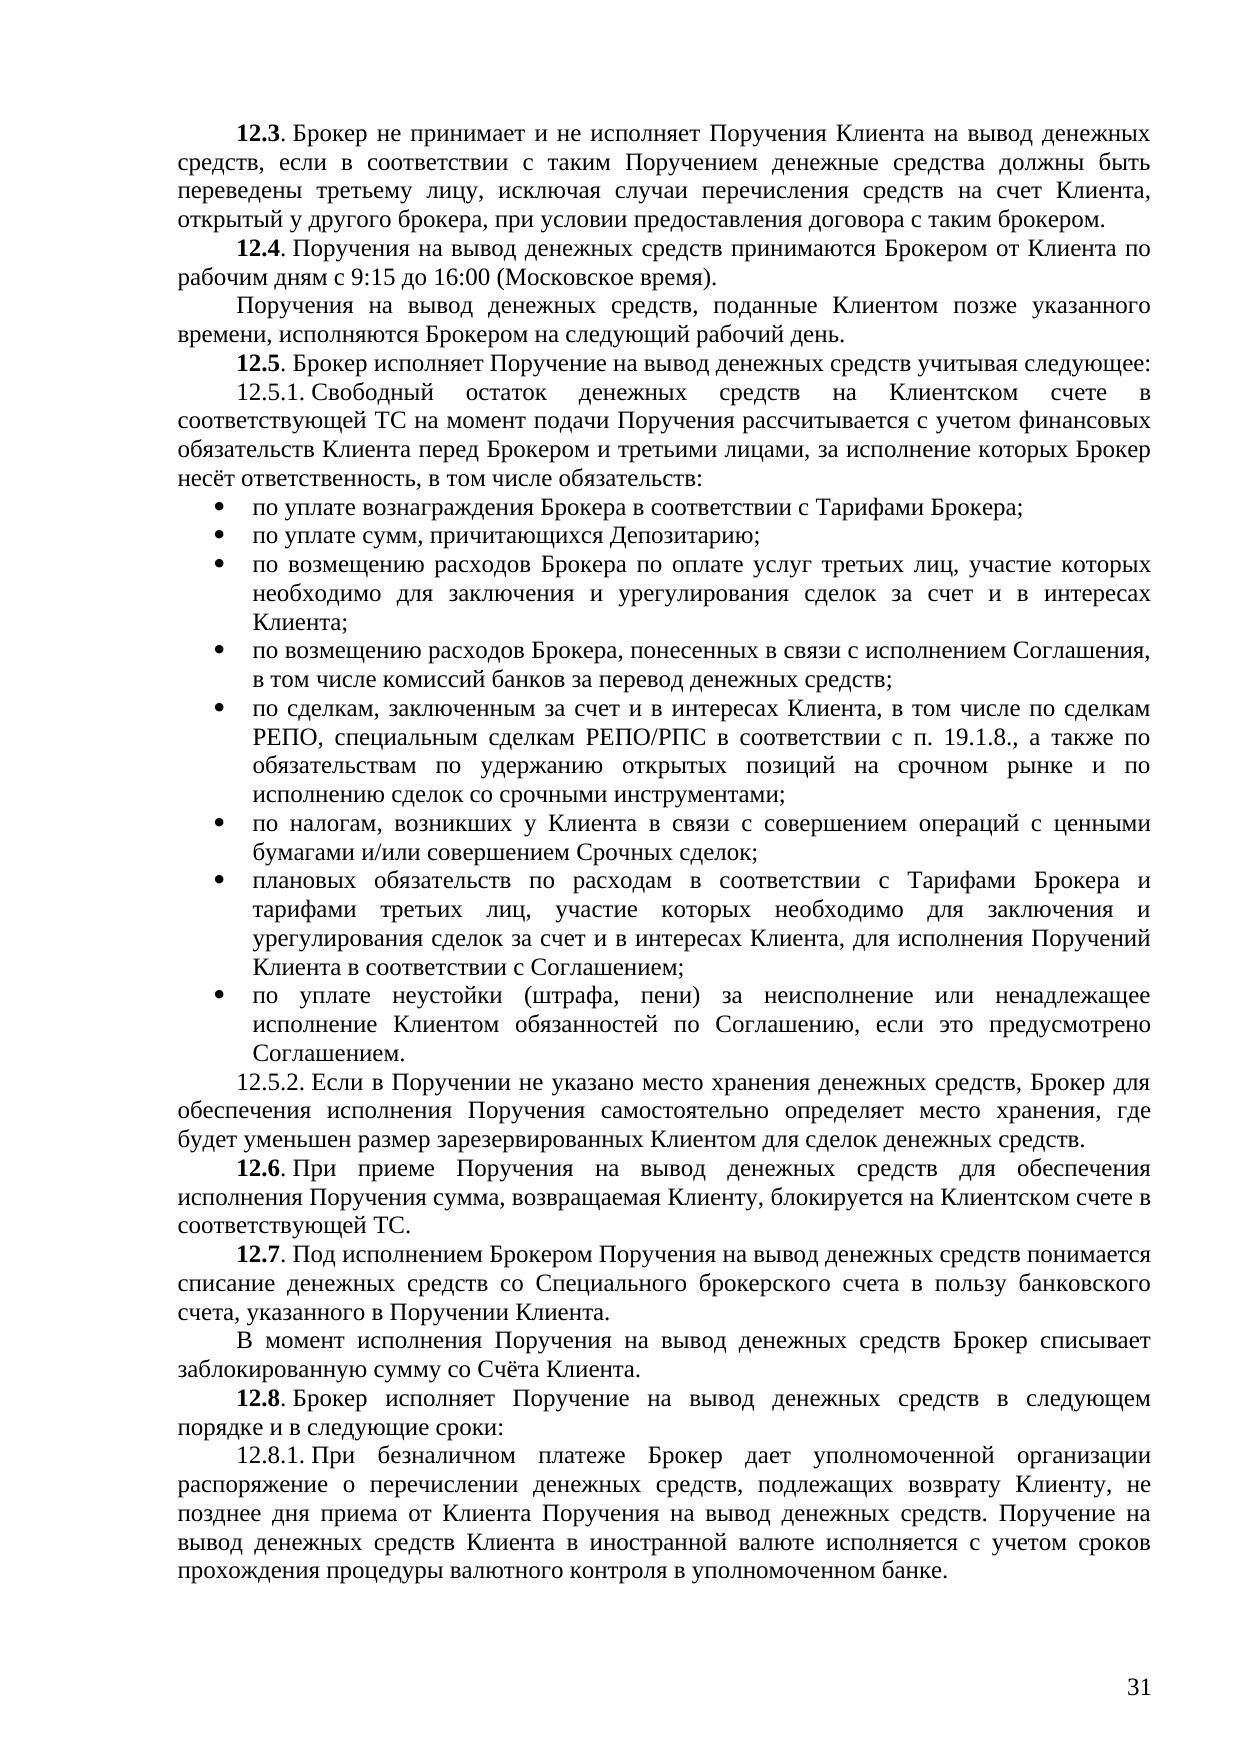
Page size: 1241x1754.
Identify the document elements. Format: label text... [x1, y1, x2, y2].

list по уплате вознаграждения Брокера в соответствии с Тарифами Брокера; [215, 492, 1152, 521]
text 12.4. Поручения на вывод денежных средств принимаются Брокером от Клиента по рабочим дням с 9:15 до 16:00 (Московское время). [177, 233, 1152, 291]
text 12.5.2. Если в Поручении не указано место хранения денежных средств, Брокер для обеспечения исполнения Поручения самостоятельно определяет место хранения, где будет уменьшен размер зарезервированных Клиентом для сделок денежных средств. [177, 1067, 1152, 1153]
list по уплате сумм, причитающихся Депозитарию; [215, 521, 1152, 549]
text 12.8.1. При безналичном платеже Брокер дает уполномоченной организации распоряжение о перечислении денежных средств, подлежащих возврату Клиенту, не позднее дня приема от Клиента Поручения на вывод денежных средств. Поручение на вывод денежных средств Клиента в иностранной валюте исполняется с учетом сроков прохождения процедуры валютного контроля в уполномоченном банке. [177, 1441, 1152, 1584]
list по налогам, возникших у Клиента в связи с совершением операций с ценными бумагами и/или совершением Срочных сделок; [215, 808, 1152, 866]
text 12.6. При приеме Поручения на вывод денежных средств для обеспечения исполнения Поручения сумма, возвращаемая Клиенту, блокируется на Клиентском счете в соответствующей ТС. [177, 1153, 1152, 1239]
list по уплате неустойки (штрафа, пени) за неисполнение или ненадлежащее исполнение Клиентом обязанностей по Соглашению, если это предусмотрено Соглашением. [215, 981, 1152, 1067]
text Поручения на вывод денежных средств, поданные Клиентом позже указанного времени, исполняются Брокером на следующий рабочий день. [177, 291, 1152, 348]
list по сделкам, заключенным за счет и в интересах Клиента, в том числе по сделкам РЕПО, специальным сделкам РЕПО/РПС в соответствии с п. 19.1.8., а также по обязательствам по удержанию открытых позиций на срочном рынке и по исполнению сделок со срочными инструментами; [215, 693, 1152, 808]
text В момент исполнения Поручения на вывод денежных средств Брокер списывает заблокированную сумму со Счёта Клиента. [177, 1326, 1152, 1383]
list по возмещению расходов Брокера по оплате услуг третьих лиц, участие которых необходимо для заключения и урегулирования сделок за счет и в интересах Клиента; [215, 549, 1152, 636]
text 12.5. Брокер исполняет Поручение на вывод денежных средств учитывая следующее: [177, 348, 1152, 377]
text 12.8. Брокер исполняет Поручение на вывод денежных средств в следующем порядке и в следующие сроки: [177, 1383, 1152, 1441]
text 12.5.1. Свободный остаток денежных средств на Клиентском счете в соответствующей ТС на момент подачи Поручения рассчитывается с учетом финансовых обязательств Клиента перед Брокером и третьими лицами, за исполнение которых Брокер несёт ответственность, в том числе обязательств: [177, 377, 1152, 492]
text 12.7. Под исполнением Брокером Поручения на вывод денежных средств понимается списание денежных средств со Специального брокерского счета в пользу банковского счета, указанного в Поручении Клиента. [177, 1239, 1152, 1326]
text 12.3. Брокер не принимает и не исполняет Поручения Клиента на вывод денежных средств, если в соответствии с таким Поручением денежные средства должны быть переведены третьему лицу, исключая случаи перечисления средств на счет Клиента, открытый у другого брокера, при условии предоставления договора с таким брокером. [177, 118, 1152, 233]
list по возмещению расходов Брокера, понесенных в связи с исполнением Соглашения, в том числе комиссий банков за перевод денежных средств; [215, 636, 1152, 693]
list плановых обязательств по расходам в соответствии с Тарифами Брокера и тарифами третьих лиц, участие которых необходимо для заключения и урегулирования сделок за счет и в интересах Клиента, для исполнения Поручений Клиента в соответствии с Соглашением; [215, 866, 1152, 981]
